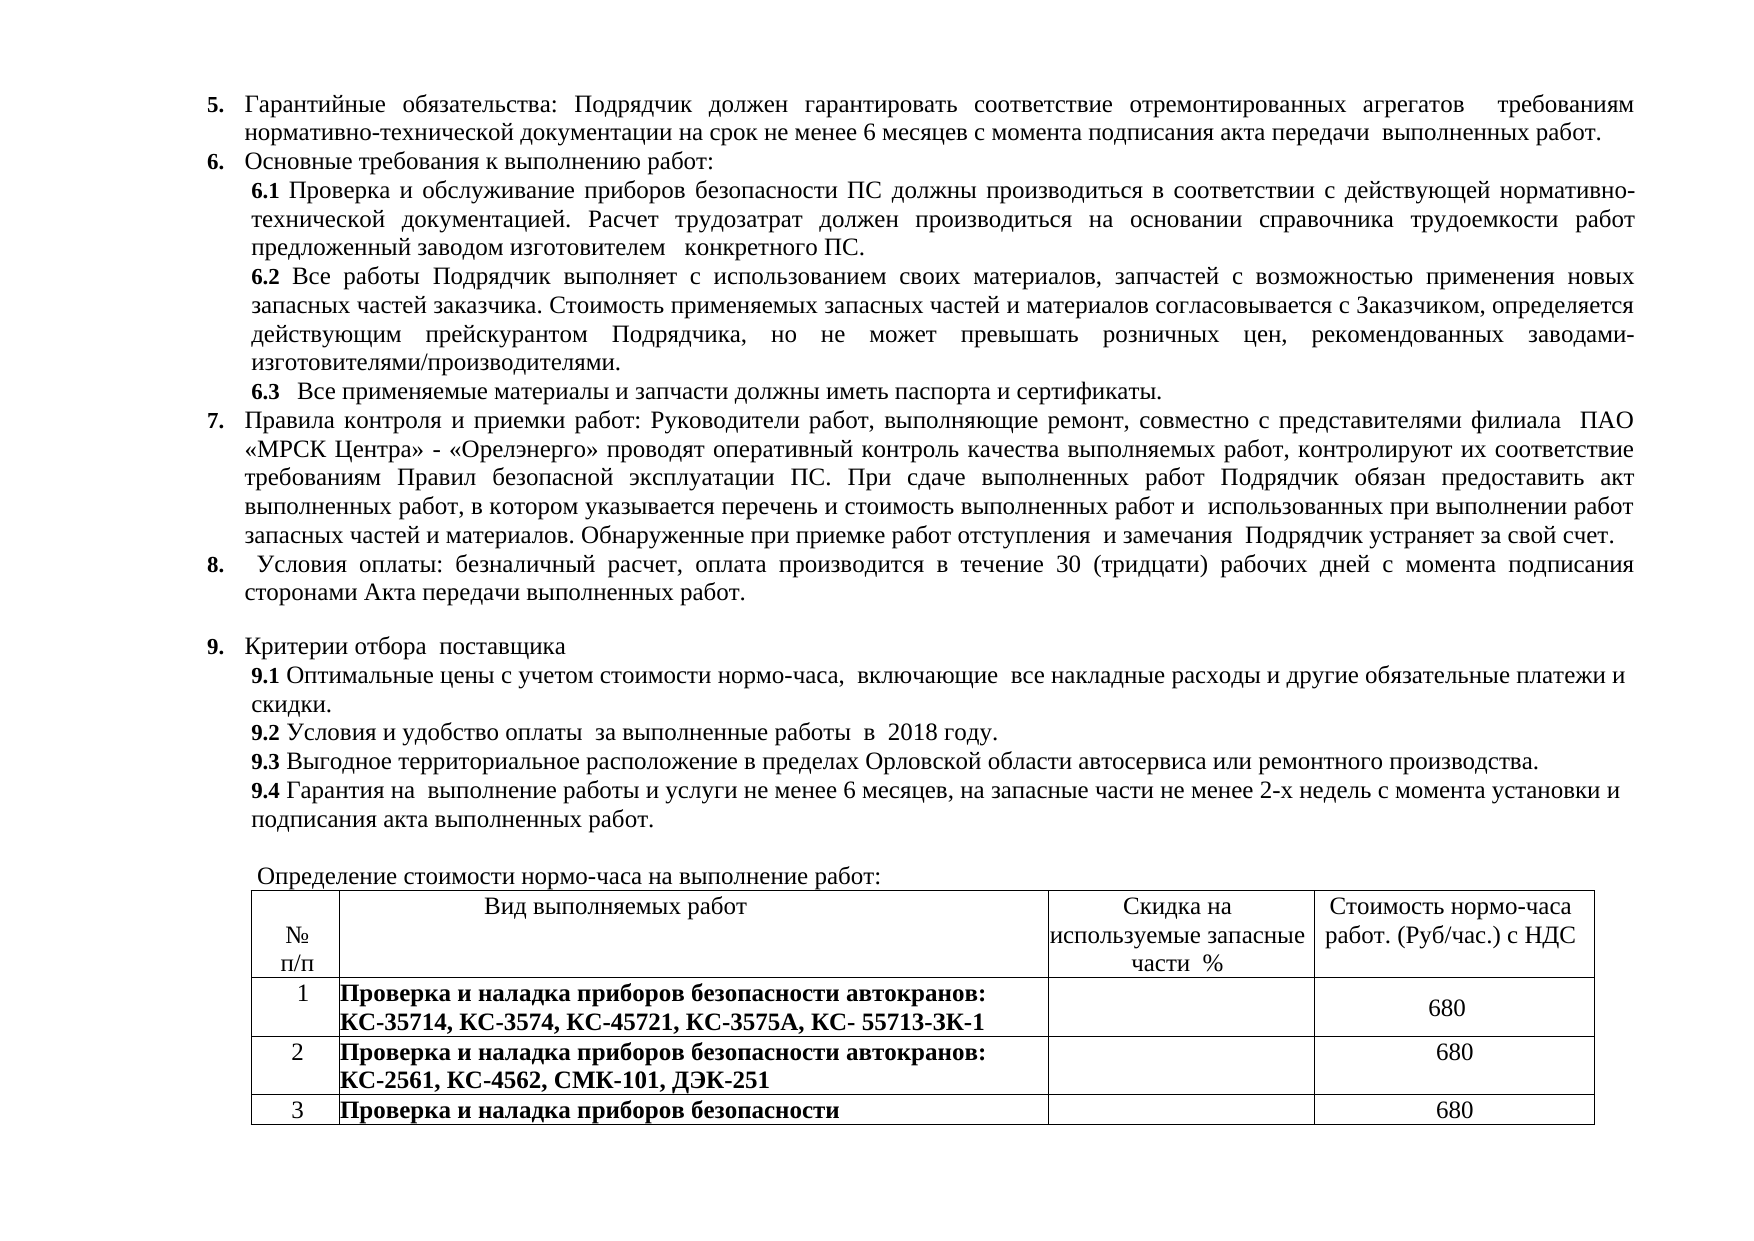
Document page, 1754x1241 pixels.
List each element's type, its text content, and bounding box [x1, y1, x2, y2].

table_header Вид выполняемых работ [340, 891, 1048, 977]
table_cell [1049, 1037, 1314, 1094]
list Гарантийные обязательства: Подрядчик должен гарантировать соответствие отремонтированных агрегатов требованиям нормативно-технической документации на срок не менее 6 месяцев с момента подписания акта передачи выполненных работ. [207, 89, 1636, 146]
table_cell 680 [1315, 978, 1594, 1036]
table_cell [1049, 978, 1314, 1036]
list Основные требования к выполнению работ: [207, 146, 1636, 175]
text 9.4 Гарантия на выполнение работы и услуги не менее 6 месяцев, на запасные части не менее 2-х недель с момента установки и подписания акта выполненных работ. [251, 775, 1636, 832]
table_header Скидка на используемые запасные части % [1049, 891, 1314, 977]
table_cell 2 [252, 1037, 339, 1094]
table_cell Проверка и наладка приборов безопасности автокранов: КС-2561, КС-4562, СМК-101, ДЭК-251 [340, 1037, 1048, 1094]
table_header Стоимость нормо-часа работ. (Руб/час.) с НДС [1315, 891, 1594, 977]
text 9.2 Условия и удобство оплаты за выполненные работы в 2018 году. [251, 717, 1636, 746]
list 6.3 Все применяемые материалы и запчасти должны иметь паспорта и сертификаты. [251, 376, 1636, 405]
text Определение стоимости нормо-часа на выполнение работ: [251, 861, 1636, 890]
table_header № п/п [252, 891, 339, 977]
table_cell 680 [1315, 1037, 1594, 1094]
list Условия оплаты: безналичный расчет, оплата производится в течение 30 (тридцати) рабочих дней с момента подписания сторонами Акта передачи выполненных работ. [207, 549, 1636, 606]
text 9.3 Выгодное территориальное расположение в пределах Орловской области автосервиса или ремонтного производства. [251, 746, 1636, 775]
table_cell Проверка и наладка приборов безопасности автокранов: КС-35714, КС-3574, КС-45721, КС-3575А, КС- 55713-ЗК-1 [340, 978, 1048, 1036]
text 9.1 Оптимальные цены с учетом стоимости нормо-часа, включающие все накладные расходы и другие обязательные платежи и скидки. [251, 660, 1636, 717]
table_cell 680 [1315, 1095, 1594, 1124]
list Критерии отбора поставщика [207, 631, 1636, 660]
list 6.2 Все работы Подрядчик выполняет с использованием своих материалов, запчастей с возможностью применения новых запасных частей заказчика. Стоимость применяемых запасных частей и материалов согласовывается с Заказчиком, определяется действующим прейскурантом Подрядчика, но не может превышать розничных цен, рекомендованных заводами-изготовителями/производителями. [251, 261, 1636, 376]
table_cell 1 [252, 978, 339, 1036]
list Правила контроля и приемки работ: Руководители работ, выполняющие ремонт, совместно с представителями филиала ПАО «МРСК Центра» - «Орелэнерго» проводят оперативный контроль качества выполняемых работ, контролируют их соответствие требованиям Правил безопасной эксплуатации ПС. При сдаче выполненных работ Подрядчик обязан предоставить акт выполненных работ, в котором указывается перечень и стоимость выполненных работ и использованных при выполнении работ запасных частей и материалов. Обнаруженные при приемке работ отступления и замечания Подрядчик устраняет за свой счет. [207, 405, 1636, 549]
table_cell [1049, 1095, 1314, 1124]
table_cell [340, 1095, 1048, 1124]
table_cell 3 [252, 1095, 339, 1124]
list 6.1 Проверка и обслуживание приборов безопасности ПС должны производиться в соответствии с действующей нормативно-технической документацией. Расчет трудозатрат должен производиться на основании справочника трудоемкости работ предложенный заводом изготовителем конкретного ПС. [251, 175, 1636, 261]
